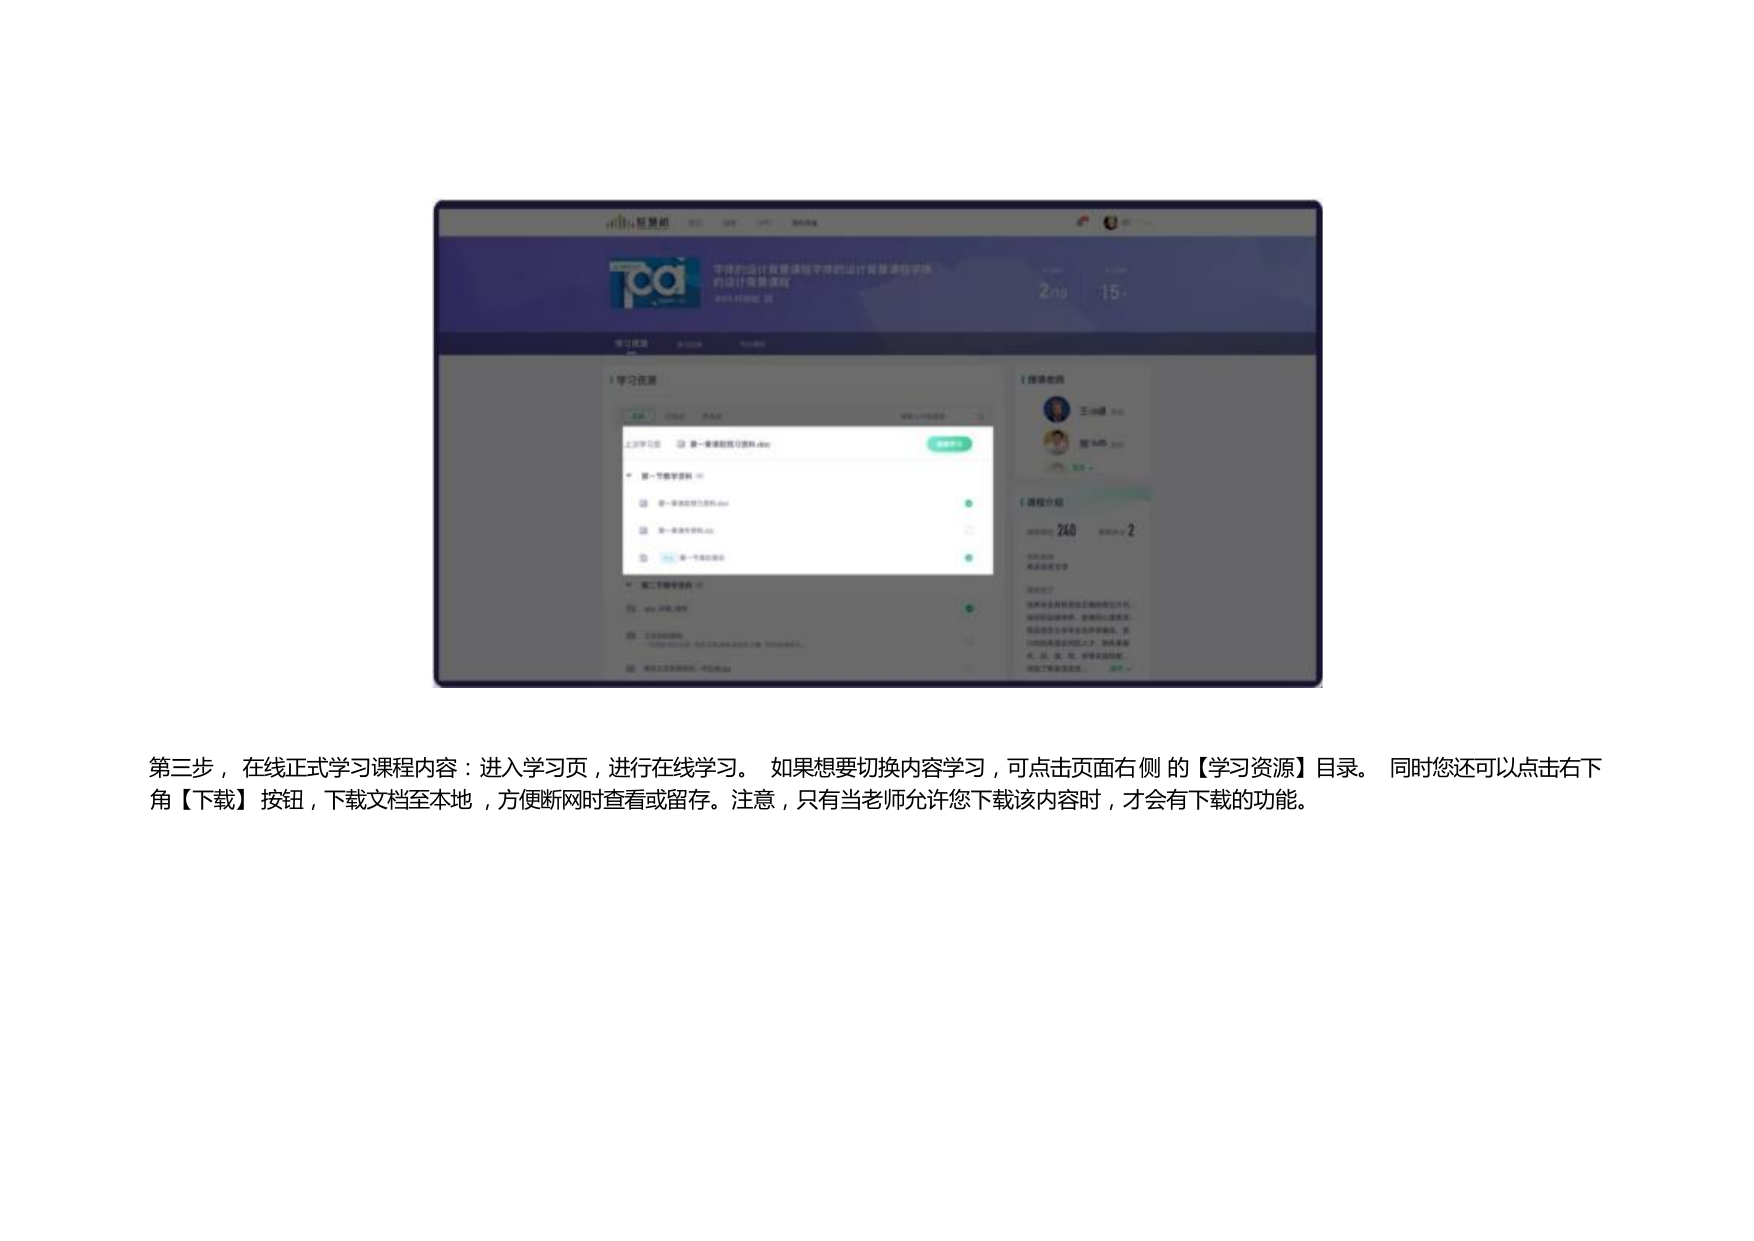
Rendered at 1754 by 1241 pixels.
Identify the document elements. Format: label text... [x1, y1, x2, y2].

picture [431, 197, 1323, 688]
text 第三步， 在线正式学习课程内容：进入学习页，进行在线学习。 如果想要切换内容学习，可点击页面右侧 的【学习资源】目录。 同时您还可以点击右下角【下载】 按钮，下载文档至本地 ，方便断网时查看或留存。注意，只有当老师允许您下载该内容时，才会有下载的功能。 [149, 750, 1604, 815]
